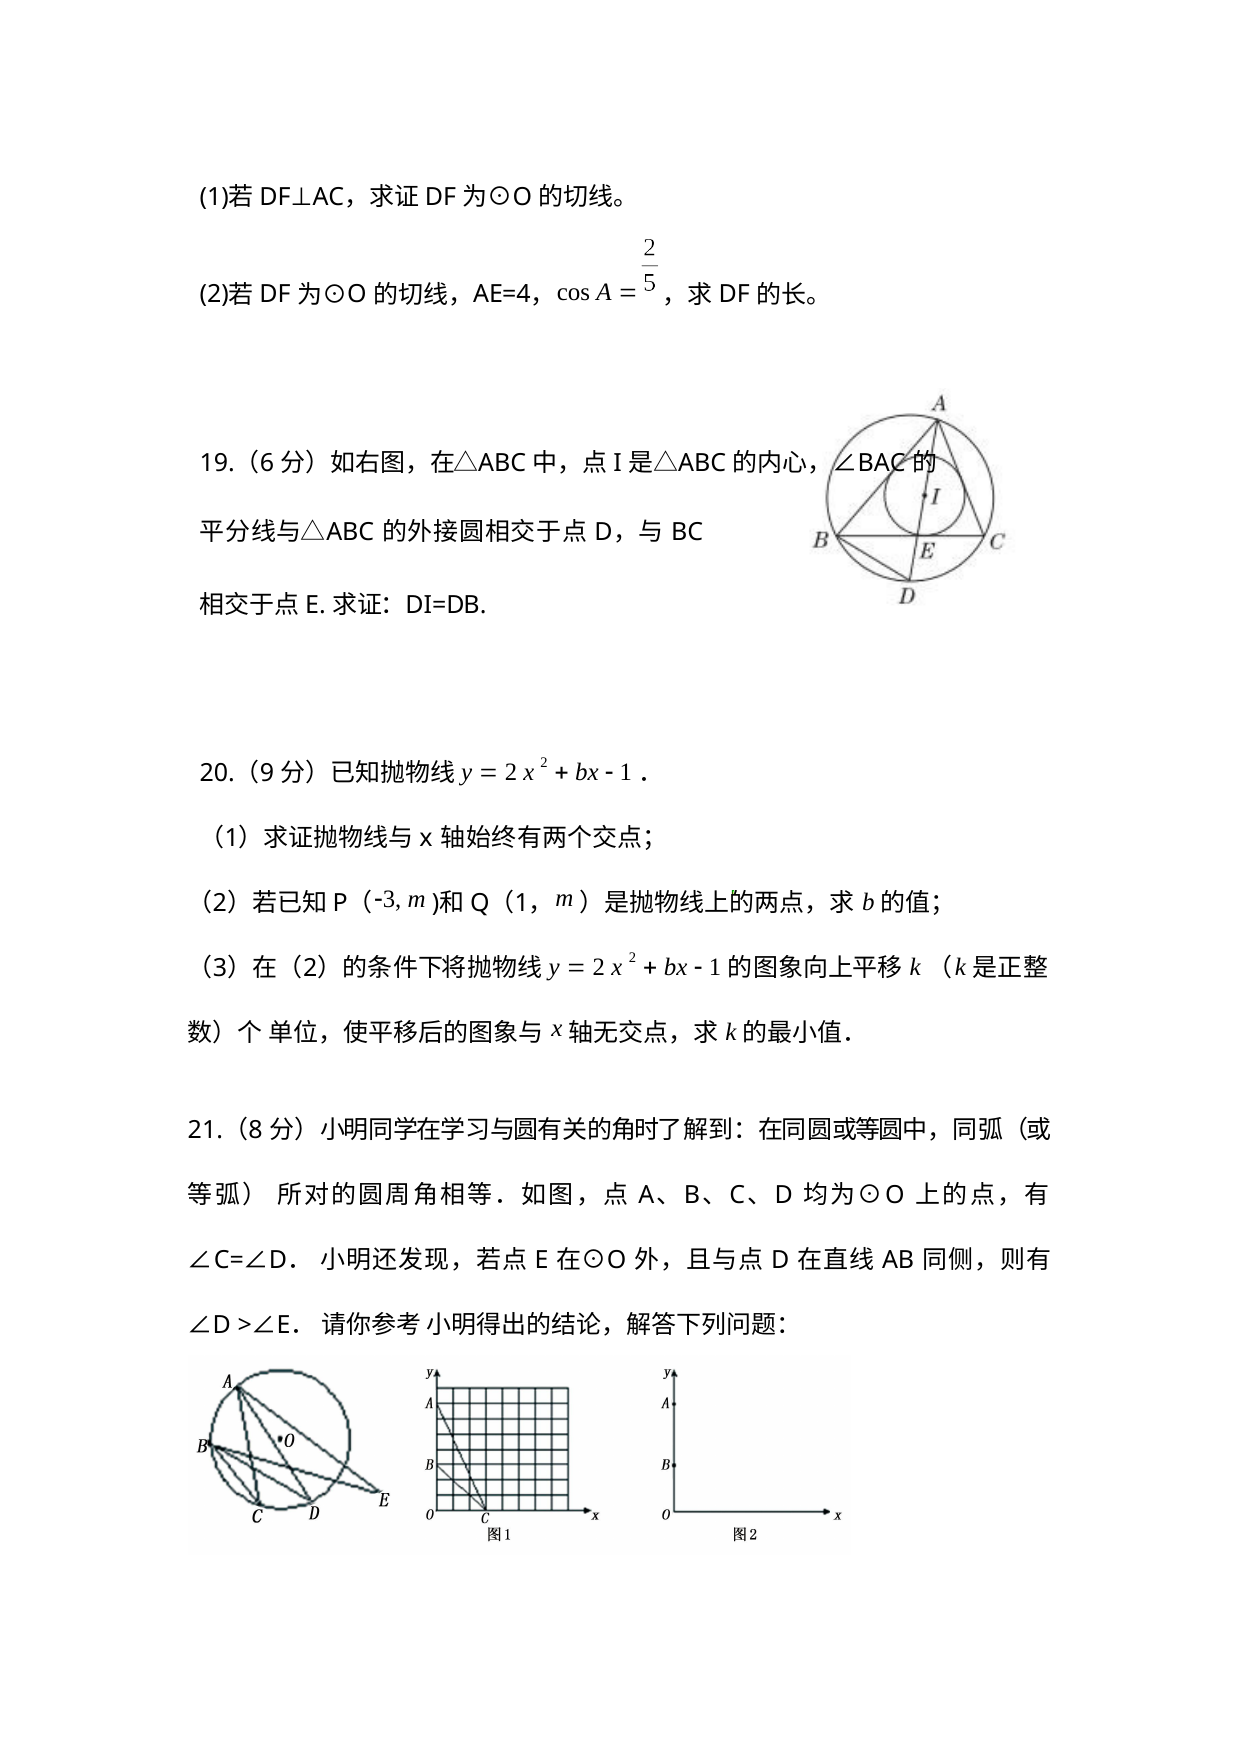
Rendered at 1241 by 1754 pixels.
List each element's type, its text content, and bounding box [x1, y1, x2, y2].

picture [797, 388, 1028, 427]
text （2）若已知 P（3, m )和 Q（1，m ）是抛物线上的两点，求b 的值； [187, 868, 1053, 933]
text 平分线与△ABC 的外接圆相交于点 D，与 BC 相交于点 E. 求证：DI=DB. [199, 497, 703, 636]
text （3）在（2）的条件下将抛物线 y 2 x 2 bx 1 的图象向上平移k （k 是正整数）个 单位，使平移后的图象与x 轴无交点，求k 的最小值． [187, 933, 1053, 1063]
text (1)若 DF⊥AC，求证 DF 为⊙O 的切线。 [199, 162, 1055, 227]
text （1）求证抛物线与 x 轴始终有两个交点； [199, 803, 1055, 868]
text 19.（6 分）如右图，在△ABC 中，点 I 是△ABC 的内心，∠BAC 的 [199, 427, 1055, 492]
text (2)若 DF 为⊙O 的切线，AE=4，cos A ，求 DF 的长。 [199, 232, 1055, 330]
text 21.（8 分）小明同学在学习与圆有关的角时了解到：在同圆或等圆中，同弧（或等弧） 所对的圆周角相等．如图，点 A、B、C、D 均为⊙O 上的点，有∠C=∠D． 小明还发现，若点 E 在⊙O 外，且与点 D 在直线 AB 同侧，则有∠D >∠E． 请你参考 小明得出的结论，解答下列问题： [187, 1095, 1053, 1355]
picture [797, 492, 1028, 612]
text 20.（9 分）已知抛物线 y 2 x 2 bx 1 ． [199, 738, 1055, 803]
